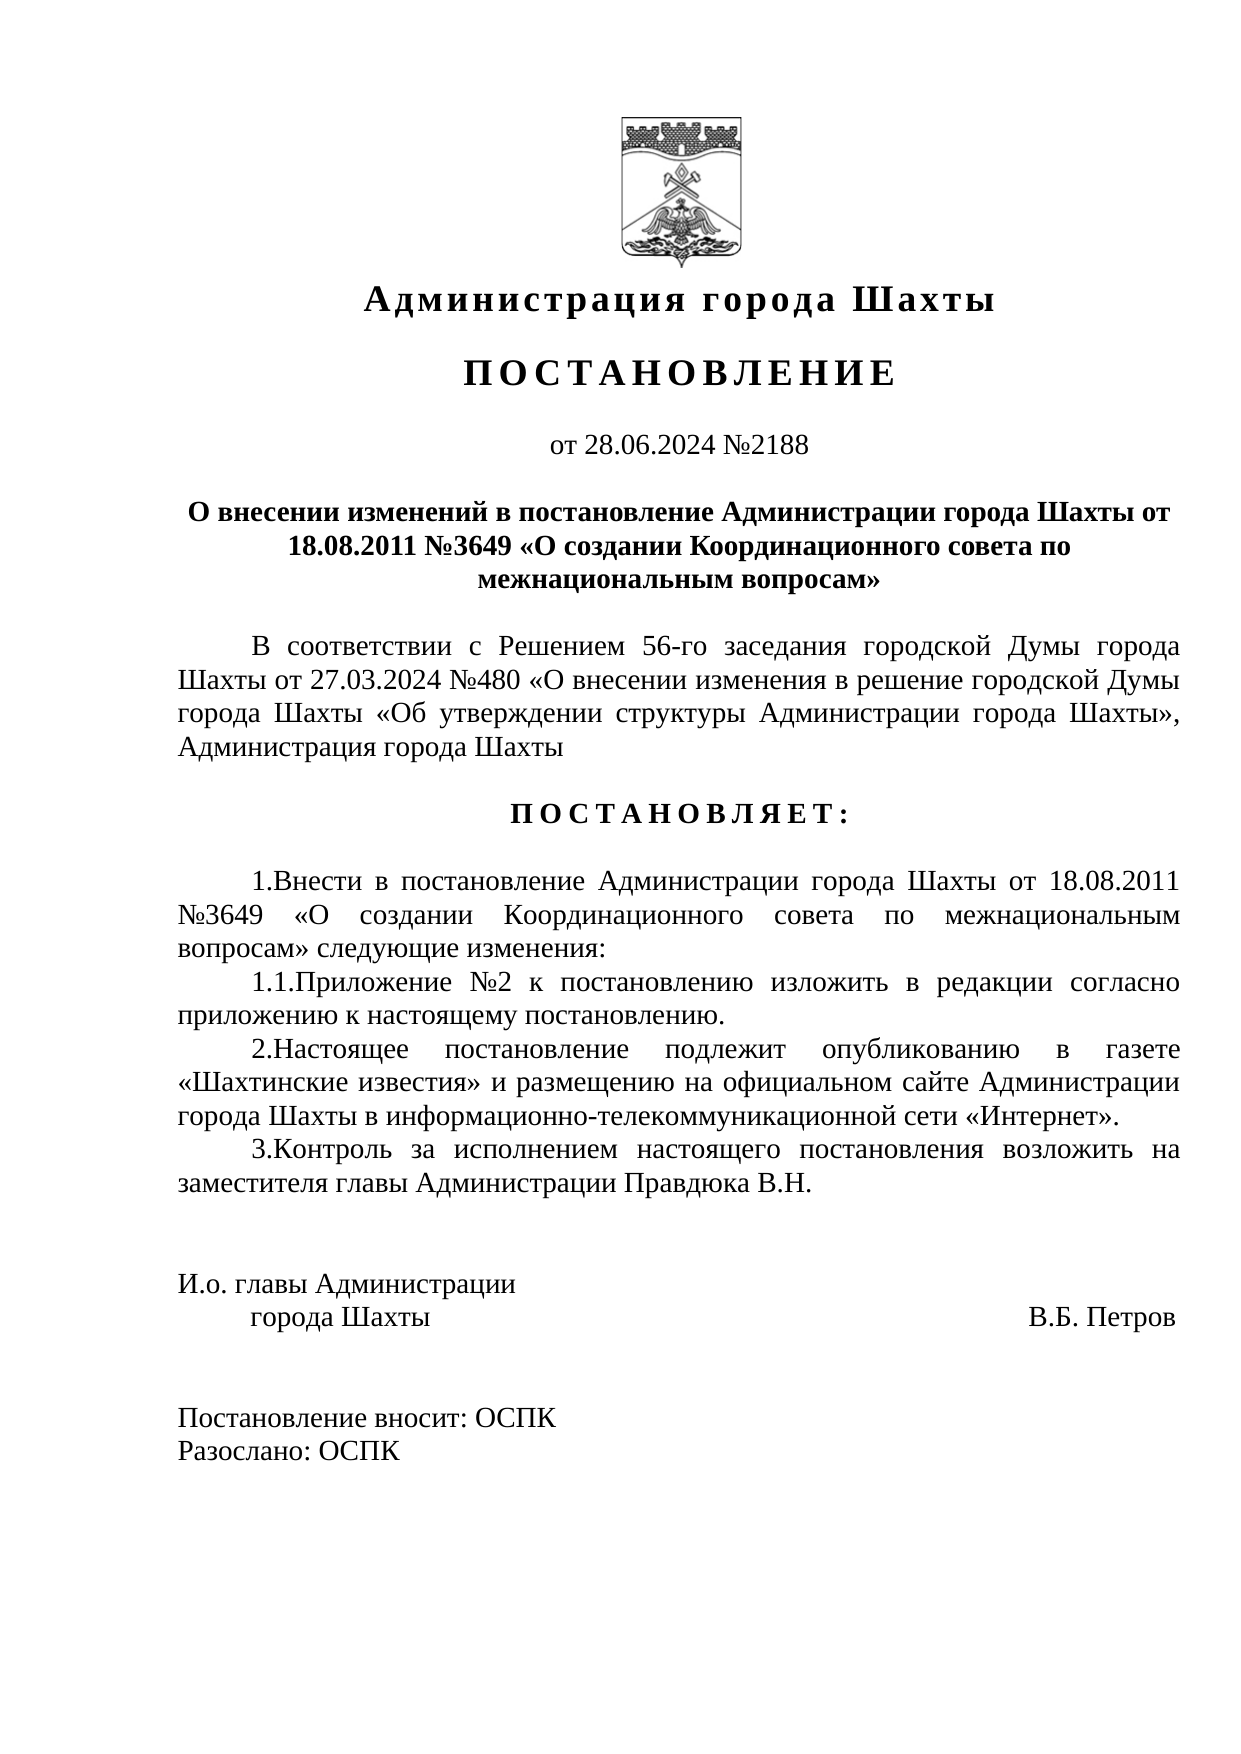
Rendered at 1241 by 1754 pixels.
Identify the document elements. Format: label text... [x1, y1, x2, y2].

text 1.1.Приложение №2 к постановлению изложить в редакции согласно приложению к настоящему постановлению. [177, 964, 1181, 1031]
text Разослано: ОСПК [177, 1433, 1181, 1467]
picture [621, 117, 742, 268]
text 2.Настоящее постановление подлежит опубликованию в газете «Шахтинские известия» и размещению на официальном сайте Администрации города Шахты в информационно-телекоммуникационной сети «Интернет». [177, 1031, 1181, 1132]
text от 28.06.2024 №2188 [177, 427, 1181, 461]
text 3.Контроль за исполнением настоящего постановления возложить на заместителя главы Администрации Правдюка В.Н. [177, 1132, 1181, 1199]
text ПОСТАНОВЛЯЕТ: [177, 796, 1181, 830]
text О внесении изменений в постановление Администрации города Шахты от 18.08.2011 №3649 «О создании Координационного совета по межнациональным вопросам» [177, 494, 1181, 595]
text И.о. главы Администрации [177, 1266, 1181, 1299]
text Администрация города Шахты [177, 276, 1181, 319]
text ПОСТАНОВЛЕНИЕ [177, 351, 1181, 394]
text 1.Внести в постановление Администрации города Шахты от 18.08.2011 №3649 «О создании Координационного совета по межнациональным вопросам» следующие изменения: [177, 863, 1181, 964]
text Постановление вносит: ОСПК [177, 1400, 1188, 1433]
text В соответствии с Решением 56-го заседания городской Думы города Шахты от 27.03.2024 №480 «О внесении изменения в решение городской Думы города Шахты «Об утверждении структуры Администрации города Шахты», Администрация города Шахты [177, 628, 1181, 763]
text города Шахты В.Б. Петров [177, 1299, 1181, 1333]
